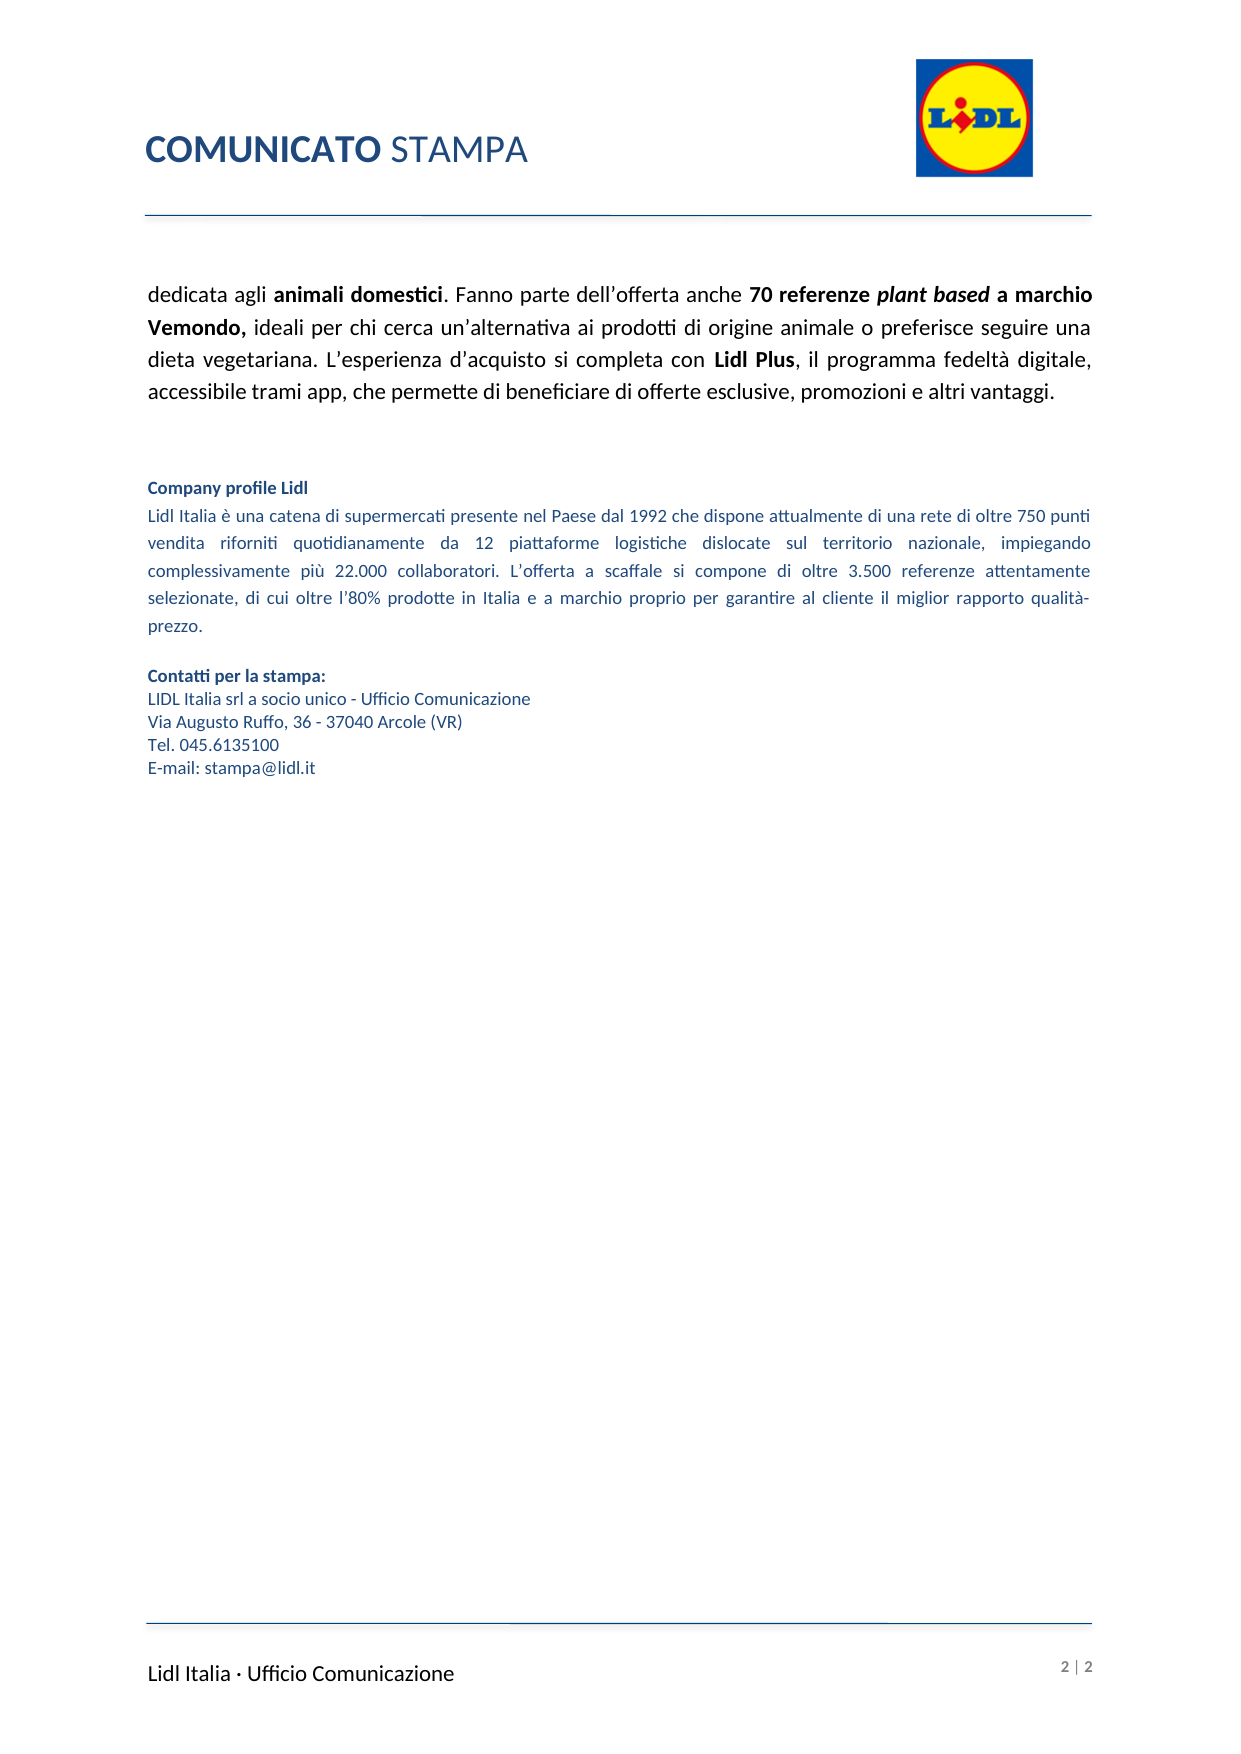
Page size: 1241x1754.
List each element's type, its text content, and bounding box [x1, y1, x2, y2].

text Company profile Lidl [148, 476, 1092, 499]
text LIDL Italia srl a socio unico - Ufficio Comunicazione [148, 687, 1092, 710]
text Contatti per la stampa: [148, 664, 1092, 687]
picture [915, 59, 1034, 178]
text Tel. 045.6135100 [148, 733, 1092, 756]
text E-mail: stampa@lidl.it [148, 756, 1092, 779]
text Via Augusto Ruffo, 36 - 37040 Arcole (VR) [148, 710, 1092, 733]
text Lidl Italia è una catena di supermercati presente nel Paese dal 1992 che dispone attualmente di una rete di oltre 750 punti vendita riforniti quotidianamente da 12 piattaforme logistiche dislocate sul territorio nazionale, impiegando complessivamente più 22.000 collaboratori. L’offerta a scaffale si compone di oltre 3.500 referenze attentamente selezionate, di cui oltre l’80% prodotte in Italia e a marchio proprio per garantire al cliente il miglior rapporto qualità-prezzo. [148, 504, 1092, 637]
